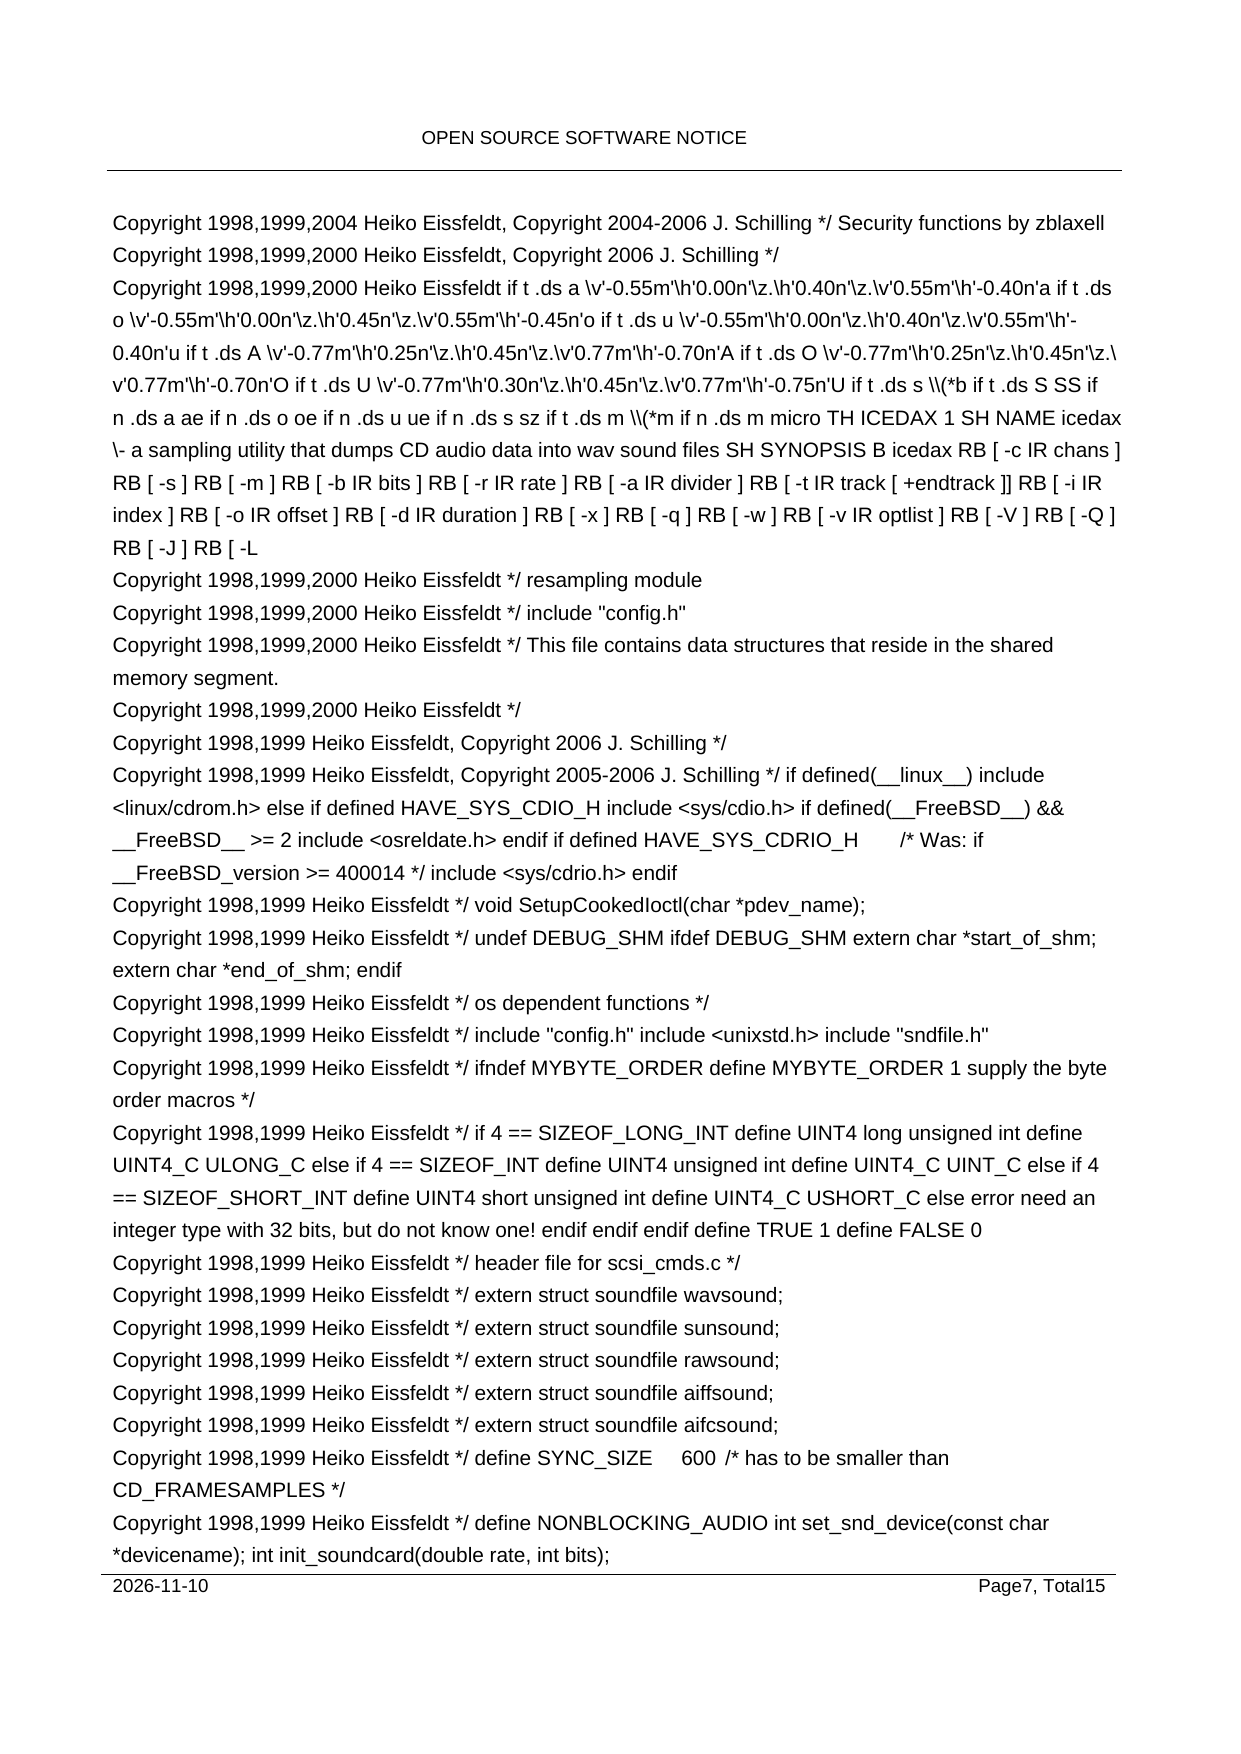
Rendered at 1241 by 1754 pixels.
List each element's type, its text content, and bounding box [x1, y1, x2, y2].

text Copyright 1998,1999 Heiko Eissfeldt */ extern struct soundfile wavsound; [112, 1279, 1128, 1311]
text Copyright 1998,1999 Heiko Eissfeldt */ include "config.h" include <unixstd.h> include "sndfile.h" [112, 1019, 1128, 1051]
text Copyright 1998,1999 Heiko Eissfeldt */ if 4 == SIZEOF_LONG_INT define UINT4 long unsigned int define UINT4_C ULONG_C else if 4 == SIZEOF_INT define UINT4 unsigned int define UINT4_C UINT_C else if 4 == SIZEOF_SHORT_INT define UINT4 short unsigned int define UINT4_C USHORT_C else error need an integer type with 32 bits, but do not know one! endif endif endif define TRUE 1 define FALSE 0 [112, 1116, 1128, 1246]
text Copyright 1998,1999,2004 Heiko Eissfeldt, Copyright 2004-2006 J. Schilling */ Security functions by zblaxell [112, 206, 1128, 239]
text Copyright 1998,1999,2000 Heiko Eissfeldt */ This file contains data structures that reside in the shared memory segment. [112, 629, 1128, 694]
text Copyright 1998,1999 Heiko Eissfeldt */ extern struct soundfile aiffsound; [112, 1376, 1128, 1409]
text Copyright 1998,1999 Heiko Eissfeldt */ extern struct soundfile rawsound; [112, 1344, 1128, 1376]
text Copyright 1998,1999,2000 Heiko Eissfeldt if t .ds a \v'-0.55m'\h'0.00n'\z.\h'0.40n'\z.\v'0.55m'\h'-0.40n'a if t .ds o \v'-0.55m'\h'0.00n'\z.\h'0.45n'\z.\v'0.55m'\h'-0.45n'o if t .ds u \v'-0.55m'\h'0.00n'\z.\h'0.40n'\z.\v'0.55m'\h'-0.40n'u if t .ds A \v'-0.77m'\h'0.25n'\z.\h'0.45n'\z.\v'0.77m'\h'-0.70n'A if t .ds O \v'-0.77m'\h'0.25n'\z.\h'0.45n'\z.\v'0.77m'\h'-0.70n'O if t .ds U \v'-0.77m'\h'0.30n'\z.\h'0.45n'\z.\v'0.77m'\h'-0.75n'U if t .ds s \\(*b if t .ds S SS if n .ds a ae if n .ds o oe if n .ds u ue if n .ds s sz if t .ds m \\(*m if n .ds m micro TH ICEDAX 1 SH NAME icedax \- a sampling utility that dumps CD audio data into wav sound files SH SYNOPSIS B icedax RB [ -c IR chans ] RB [ -s ] RB [ -m ] RB [ -b IR bits ] RB [ -r IR rate ] RB [ -a IR divider ] RB [ -t IR track [ +endtrack ]] RB [ -i IR index ] RB [ -o IR offset ] RB [ -d IR duration ] RB [ -x ] RB [ -q ] RB [ -w ] RB [ -v IR optlist ] RB [ -V ] RB [ -Q ] RB [ -J ] RB [ -L [112, 271, 1128, 564]
text Copyright 1998,1999 Heiko Eissfeldt */ define SYNC_SIZE 600 /* has to be smaller than CD_FRAMESAMPLES */ [112, 1441, 1128, 1506]
text Copyright 1998,1999,2000 Heiko Eissfeldt */ include "config.h" [112, 596, 1128, 629]
text Copyright 1998,1999 Heiko Eissfeldt, Copyright 2005-2006 J. Schilling */ if defined(__linux__) include <linux/cdrom.h> else if defined HAVE_SYS_CDIO_H include <sys/cdio.h> if defined(__FreeBSD__) && __FreeBSD__ >= 2 include <osreldate.h> endif if defined HAVE_SYS_CDRIO_H /* Was: if __FreeBSD_version >= 400014 */ include <sys/cdrio.h> endif [112, 759, 1128, 889]
text Copyright 1998,1999 Heiko Eissfeldt, Copyright 2006 J. Schilling */ [112, 726, 1128, 759]
text Copyright 1998,1999,2000 Heiko Eissfeldt, Copyright 2006 J. Schilling */ [112, 239, 1128, 271]
text Copyright 1998,1999 Heiko Eissfeldt */ extern struct soundfile aifcsound; [112, 1409, 1128, 1441]
text Copyright 1998,1999 Heiko Eissfeldt */ undef DEBUG_SHM ifdef DEBUG_SHM extern char *start_of_shm; extern char *end_of_shm; endif [112, 921, 1128, 986]
text Copyright 1998,1999,2000 Heiko Eissfeldt */ [112, 694, 1128, 726]
text Copyright 1998,1999 Heiko Eissfeldt */ define NONBLOCKING_AUDIO int set_snd_device(const char *devicename); int init_soundcard(double rate, int bits); [112, 1506, 1128, 1571]
text Copyright 1998,1999 Heiko Eissfeldt */ extern struct soundfile sunsound; [112, 1311, 1128, 1344]
text Copyright 1998,1999 Heiko Eissfeldt */ void SetupCookedIoctl(char *pdev_name); [112, 889, 1128, 921]
text Copyright 1998,1999,2000 Heiko Eissfeldt */ resampling module [112, 564, 1128, 596]
text Copyright 1998,1999 Heiko Eissfeldt */ os dependent functions */ [112, 986, 1128, 1019]
text Copyright 1998,1999 Heiko Eissfeldt */ header file for scsi_cmds.c */ [112, 1246, 1128, 1279]
text Copyright 1998,1999 Heiko Eissfeldt */ ifndef MYBYTE_ORDER define MYBYTE_ORDER 1 supply the byte order macros */ [112, 1051, 1128, 1116]
